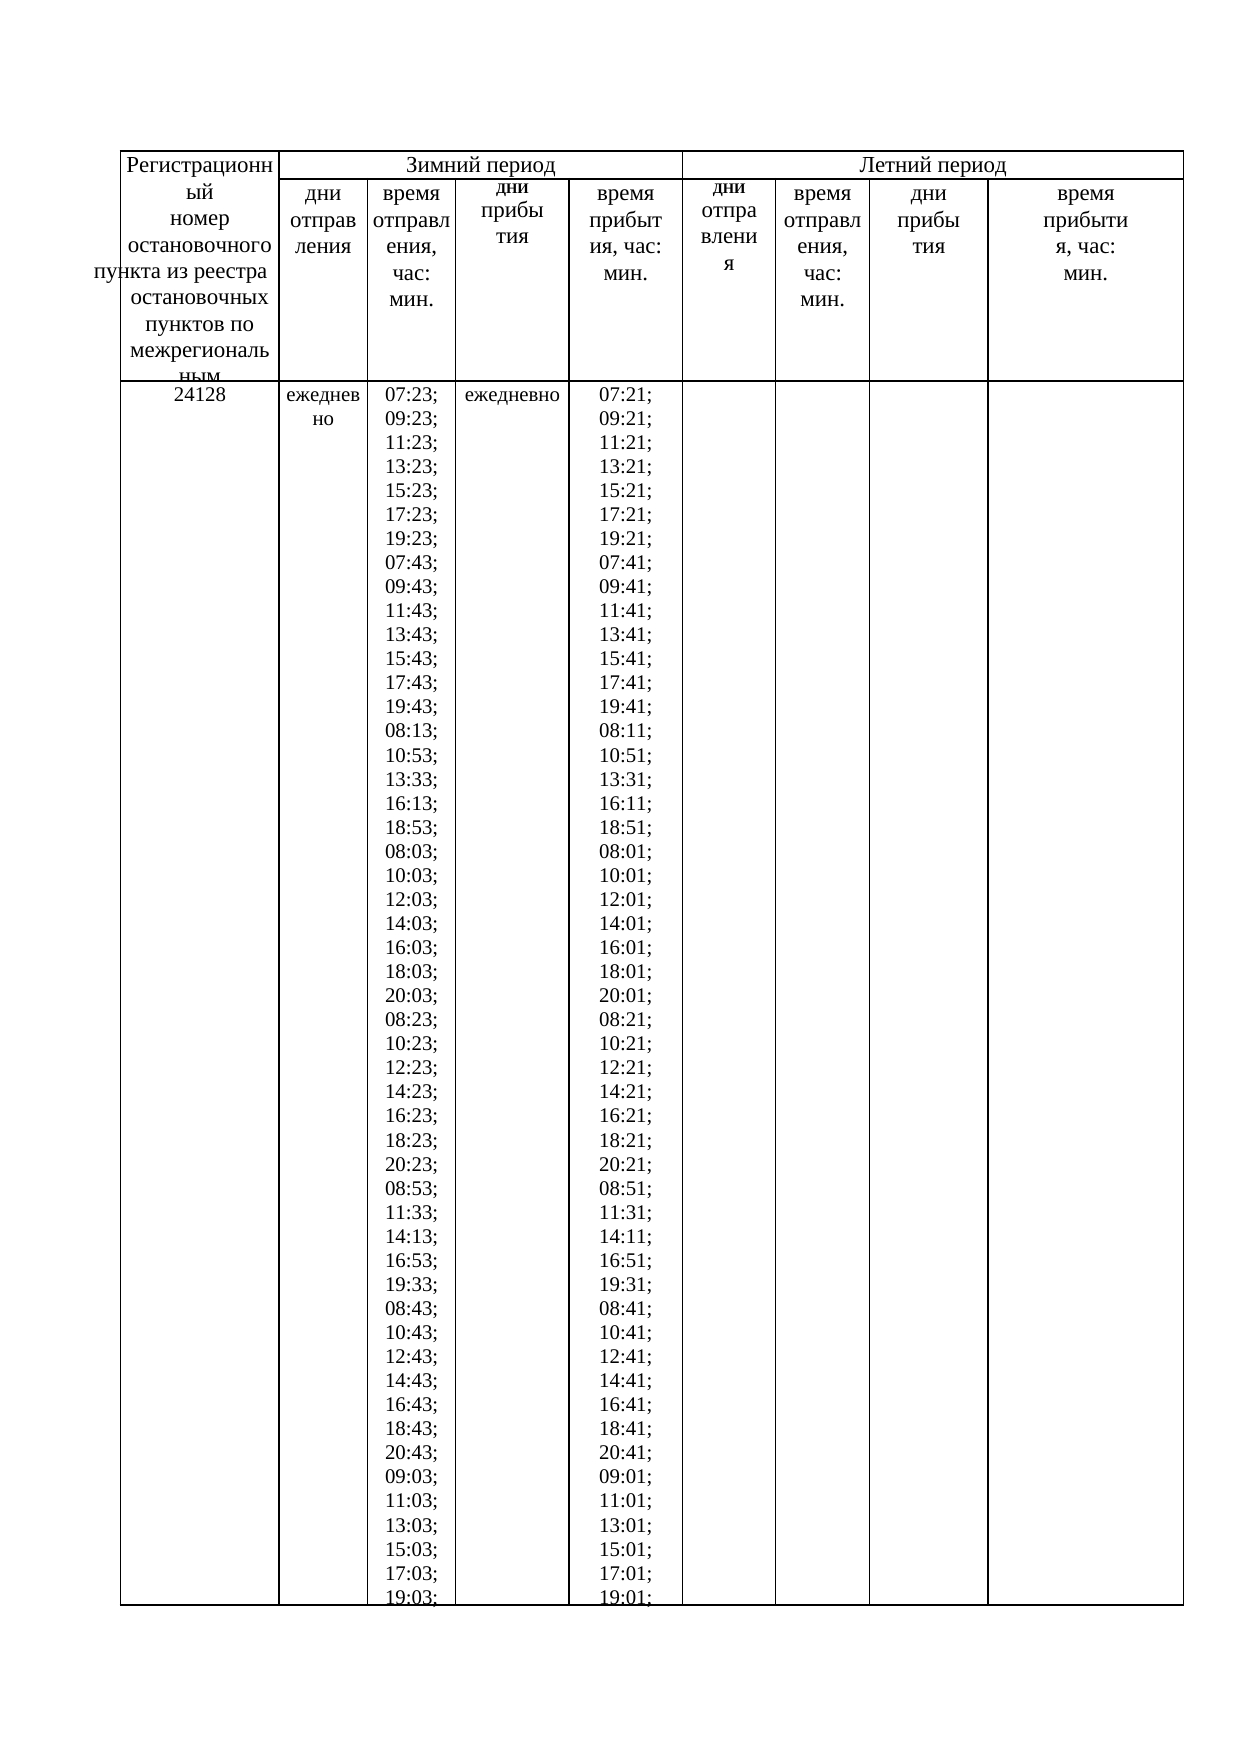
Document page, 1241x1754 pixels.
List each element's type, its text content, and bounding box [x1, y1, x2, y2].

table_cell время отправл ения, час: мин. [776, 180, 869, 380]
table_cell время прибыт ия, час: мин. [570, 180, 682, 380]
table_cell ДНИ отпра влени я [683, 180, 775, 380]
table_cell ежедневно [456, 382, 568, 1604]
table_cell время прибыти я, час: мин. [989, 180, 1183, 380]
table_cell [870, 382, 987, 1604]
table_cell 07:21; 09:21; 11:21; 13:21; 15:21; 17:21; 19:21; 07:41; 09:41; 11:41; 13:41; 15:41; 17:41; 19:41; 08:11; 10:51; 13:31; 16:11; 18:51; 08:01; 10:01; 12:01; 14:01; 16:01; 18:01; 20:01; 08:21; 10:21; 12:21; 14:21; 16:21; 18:21; 20:21; 08:51; 11:31; 14:11; 16:51; 19:31; 08:41; 10:41; 12:41; 14:41; 16:41; 18:41; 20:41; 09:01; 11:01; 13:01; 15:01; 17:01; 19:01; 21:01 [570, 382, 682, 1604]
table_cell дни прибы тия [870, 180, 987, 380]
table_cell [683, 382, 775, 1604]
table_cell время отправл ения, час: мин. [368, 180, 455, 380]
table_header Летний период [683, 152, 1183, 178]
table_cell [776, 382, 869, 1604]
table_cell 24128 [121, 382, 278, 1604]
table_header Регистрационный номер остановочного пункта из реестра остановочных пунктов по межрегиональным маршрутам регулярных перевозок [121, 152, 278, 380]
table_cell 07:23; 09:23; 11:23; 13:23; 15:23; 17:23; 19:23; 07:43; 09:43; 11:43; 13:43; 15:43; 17:43; 19:43; 08:13; 10:53; 13:33; 16:13; 18:53; 08:03; 10:03; 12:03; 14:03; 16:03; 18:03; 20:03; 08:23; 10:23; 12:23; 14:23; 16:23; 18:23; 20:23; 08:53; 11:33; 14:13; 16:53; 19:33; 08:43; 10:43; 12:43; 14:43; 16:43; 18:43; 20:43; 09:03; 11:03; 13:03; 15:03; 17:03; 19:03; 21:03 [368, 382, 455, 1604]
table_cell [989, 382, 1183, 1604]
table_cell ДНИ прибы тия [456, 180, 568, 380]
table_cell ежедневно [280, 382, 367, 1604]
table_header Зимний период [280, 152, 682, 178]
table_cell дни отправ ления [280, 180, 367, 380]
